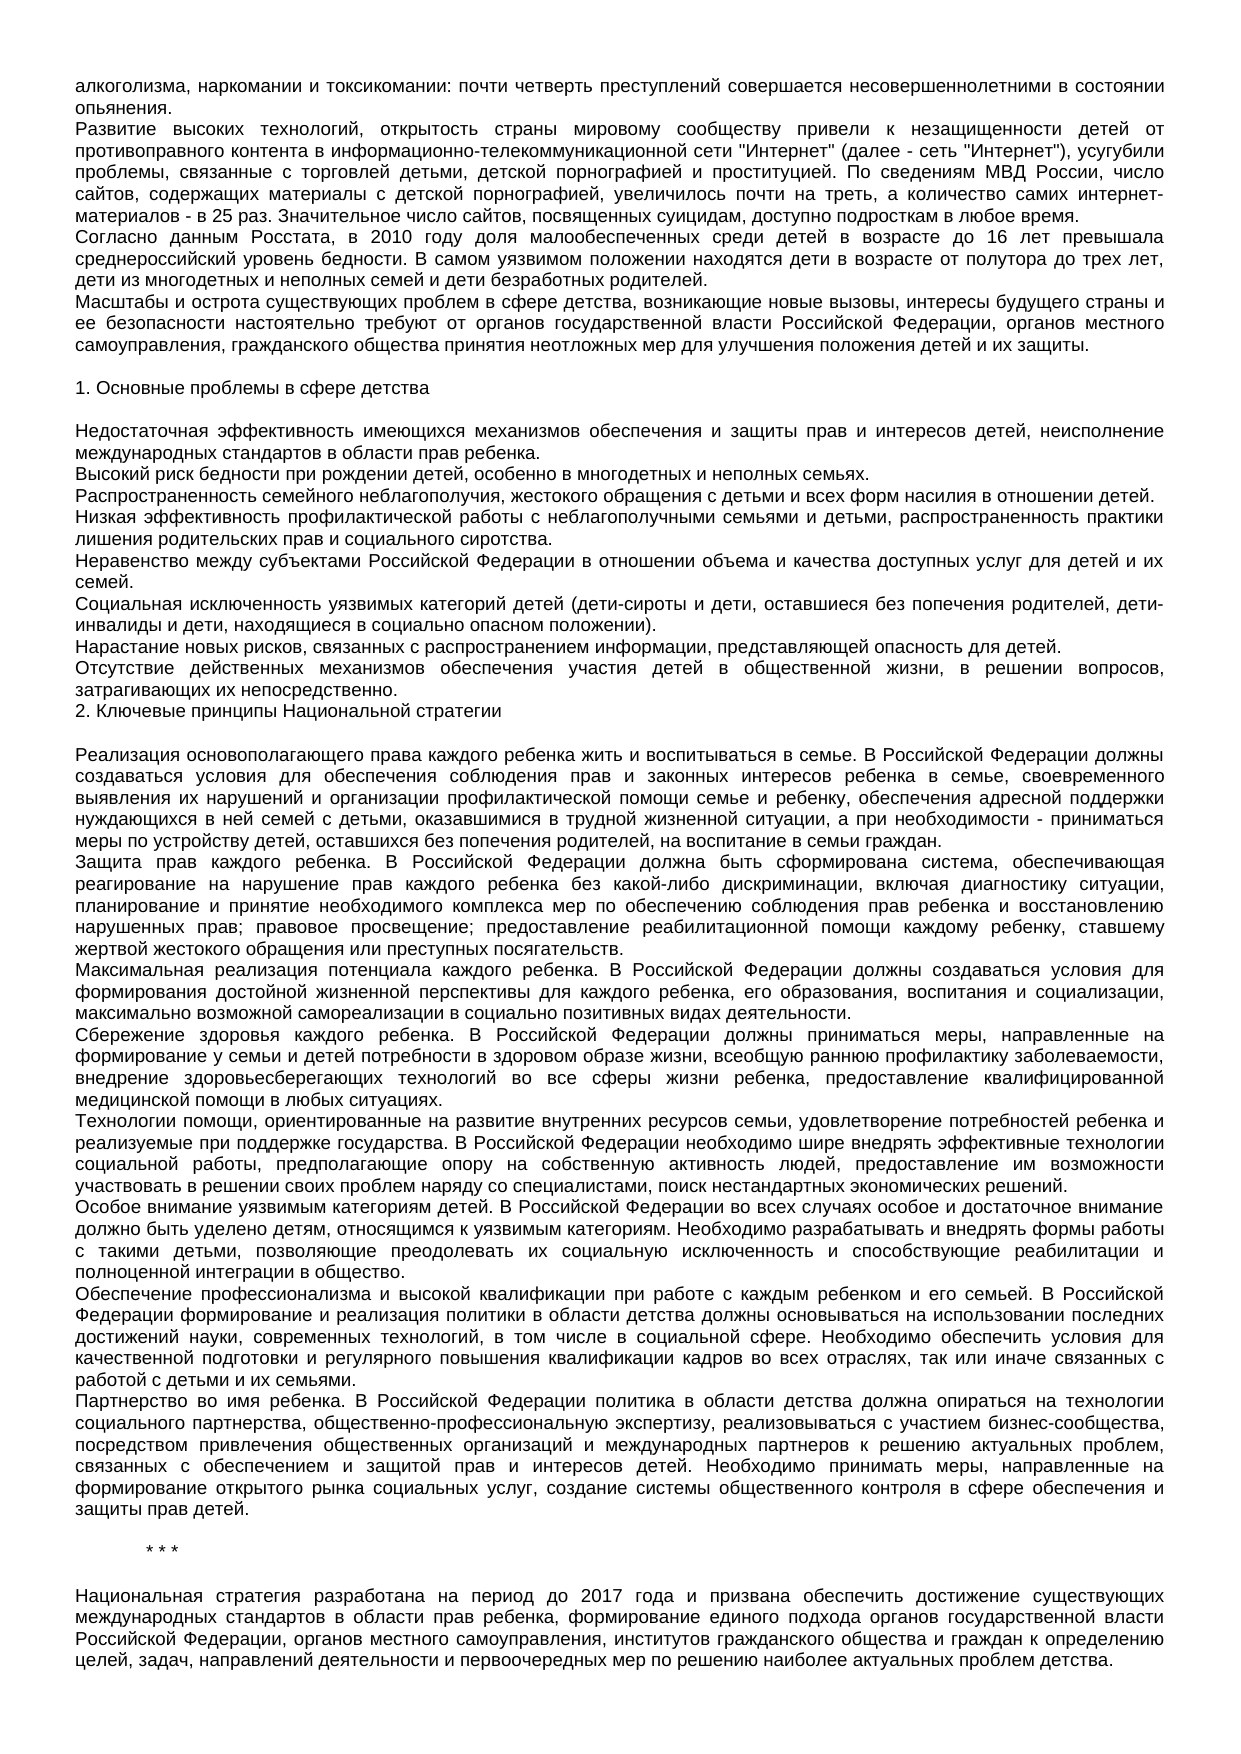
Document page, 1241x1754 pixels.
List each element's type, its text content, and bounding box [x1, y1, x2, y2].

text Недостаточная эффективность имеющихся механизмов обеспечения и защиты прав и интересов детей, неисполнение международных стандартов в области прав ребенка. [75, 420, 1165, 463]
text Обеспечение профессионализма и высокой квалификации при работе с каждым ребенком и его семьей. В Российской Федерации формирование и реализация политики в области детства должны основываться на использовании последних достижений науки, современных технологий, в том числе в социальной сфере. Необходимо обеспечить условия для качественной подготовки и регулярного повышения квалификации кадров во всех отраслях, так или иначе связанных с работой с детьми и их семьями. [75, 1282, 1165, 1390]
text Социальная исключенность уязвимых категорий детей (дети-сироты и дети, оставшиеся без попечения родителей, дети-инвалиды и дети, находящиеся в социально опасном положении). [75, 592, 1165, 636]
text Нарастание новых рисков, связанных с распространением информации, представляющей опасность для детей. [75, 636, 1165, 657]
text Реализация основополагающего права каждого ребенка жить и воспитываться в семье. В Российской Федерации должны создаваться условия для обеспечения соблюдения прав и законных интересов ребенка в семье, своевременного выявления их нарушений и организации профилактической помощи семье и ребенку, обеспечения адресной поддержки нуждающихся в ней семей с детьми, оказавшимися в трудной жизненной ситуации, а при необходимости - приниматься меры по устройству детей, оставшихся без попечения родителей, на воспитание в семьи граждан. [75, 743, 1165, 851]
text Масштабы и острота существующих проблем в сфере детства, возникающие новые вызовы, интересы будущего страны и ее безопасности настоятельно требуют от органов государственной власти Российской Федерации, органов местного самоуправления, гражданского общества принятия неотложных мер для улучшения положения детей и их защиты. [75, 291, 1165, 355]
text Технологии помощи, ориентированные на развитие внутренних ресурсов семьи, удовлетворение потребностей ребенка и реализуемые при поддержке государства. В Российской Федерации необходимо шире внедрять эффективные технологии социальной работы, предполагающие опору на собственную активность людей, предоставление им возможности участвовать в решении своих проблем наряду со специалистами, поиск нестандартных экономических решений. [75, 1110, 1165, 1196]
text Низкая эффективность профилактической работы с неблагополучными семьями и детьми, распространенность практики лишения родительских прав и социального сиротства. [75, 506, 1165, 549]
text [75, 75, 1165, 118]
text Максимальная реализация потенциала каждого ребенка. В Российской Федерации должны создаваться условия для формирования достойной жизненной перспективы для каждого ребенка, его образования, воспитания и социализации, максимально возможной самореализации в социально позитивных видах деятельности. [75, 959, 1165, 1024]
text Высокий риск бедности при рождении детей, особенно в многодетных и неполных семьях. [75, 463, 1165, 485]
text Национальная стратегия разработана на период до 2017 года и призвана обеспечить достижение существующих международных стандартов в области прав ребенка, формирование единого подхода органов государственной власти Российской Федерации, органов местного самоуправления, институтов гражданского общества и граждан к определению целей, задач, направлений деятельности и первоочередных мер по решению наиболее актуальных проблем детства. [75, 1584, 1165, 1671]
text Защита прав каждого ребенка. В Российской Федерации должна быть сформирована система, обеспечивающая реагирование на нарушение прав каждого ребенка без какой-либо дискриминации, включая диагностику ситуации, планирование и принятие необходимого комплекса мер по обеспечению соблюдения прав ребенка и восстановлению нарушенных прав; правовое просвещение; предоставление реабилитационной помощи каждому ребенку, ставшему жертвой жестокого обращения или преступных посягательств. [75, 851, 1165, 959]
text * * * [75, 1541, 1165, 1563]
text Развитие высоких технологий, открытость страны мировому сообществу привели к незащищенности детей от противоправного контента в информационно-телекоммуникационной сети "Интернет" (далее - сеть "Интернет"), усугубили проблемы, связанные с торговлей детьми, детской порнографией и проституцией. По сведениям МВД России, число сайтов, содержащих материалы с детской порнографией, увеличилось почти на треть, а количество самих интернет-материалов - в 25 раз. Значительное число сайтов, посвященных суицидам, доступно подросткам в любое время. [75, 118, 1165, 226]
text Партнерство во имя ребенка. В Российской Федерации политика в области детства должна опираться на технологии социального партнерства, общественно-профессиональную экспертизу, реализовываться с участием бизнес-сообщества, посредством привлечения общественных организаций и международных партнеров к решению актуальных проблем, связанных с обеспечением и защитой прав и интересов детей. Необходимо принимать меры, направленные на формирование открытого рынка социальных услуг, создание системы общественного контроля в сфере обеспечения и защиты прав детей. [75, 1390, 1165, 1520]
text Согласно данным Росстата, в 2010 году доля малообеспеченных среди детей в возрасте до 16 лет превышала среднероссийский уровень бедности. В самом уязвимом положении находятся дети в возрасте от полутора до трех лет, дети из многодетных и неполных семей и дети безработных родителей. [75, 226, 1165, 291]
text Распространенность семейного неблагополучия, жестокого обращения с детьми и всех форм насилия в отношении детей. [75, 485, 1165, 506]
text Неравенство между субъектами Российской Федерации в отношении объема и качества доступных услуг для детей и их семей. [75, 549, 1165, 592]
text Сбережение здоровья каждого ребенка. В Российской Федерации должны приниматься меры, направленные на формирование у семьи и детей потребности в здоровом образе жизни, всеобщую раннюю профилактику заболеваемости, внедрение здоровьесберегающих технологий во все сферы жизни ребенка, предоставление квалифицированной медицинской помощи в любых ситуациях. [75, 1024, 1165, 1110]
text Особое внимание уязвимым категориям детей. В Российской Федерации во всех случаях особое и достаточное внимание должно быть уделено детям, относящимся к уязвимым категориям. Необходимо разрабатывать и внедрять формы работы с такими детьми, позволяющие преодолевать их социальную исключенность и способствующие реабилитации и полноценной интеграции в общество. [75, 1196, 1165, 1282]
text Отсутствие действенных механизмов обеспечения участия детей в общественной жизни, в решении вопросов, затрагивающих их непосредственно. [75, 657, 1165, 700]
text 1. Основные проблемы в сфере детства [75, 377, 1165, 398]
text 2. Ключевые принципы Национальной стратегии [75, 700, 1165, 722]
